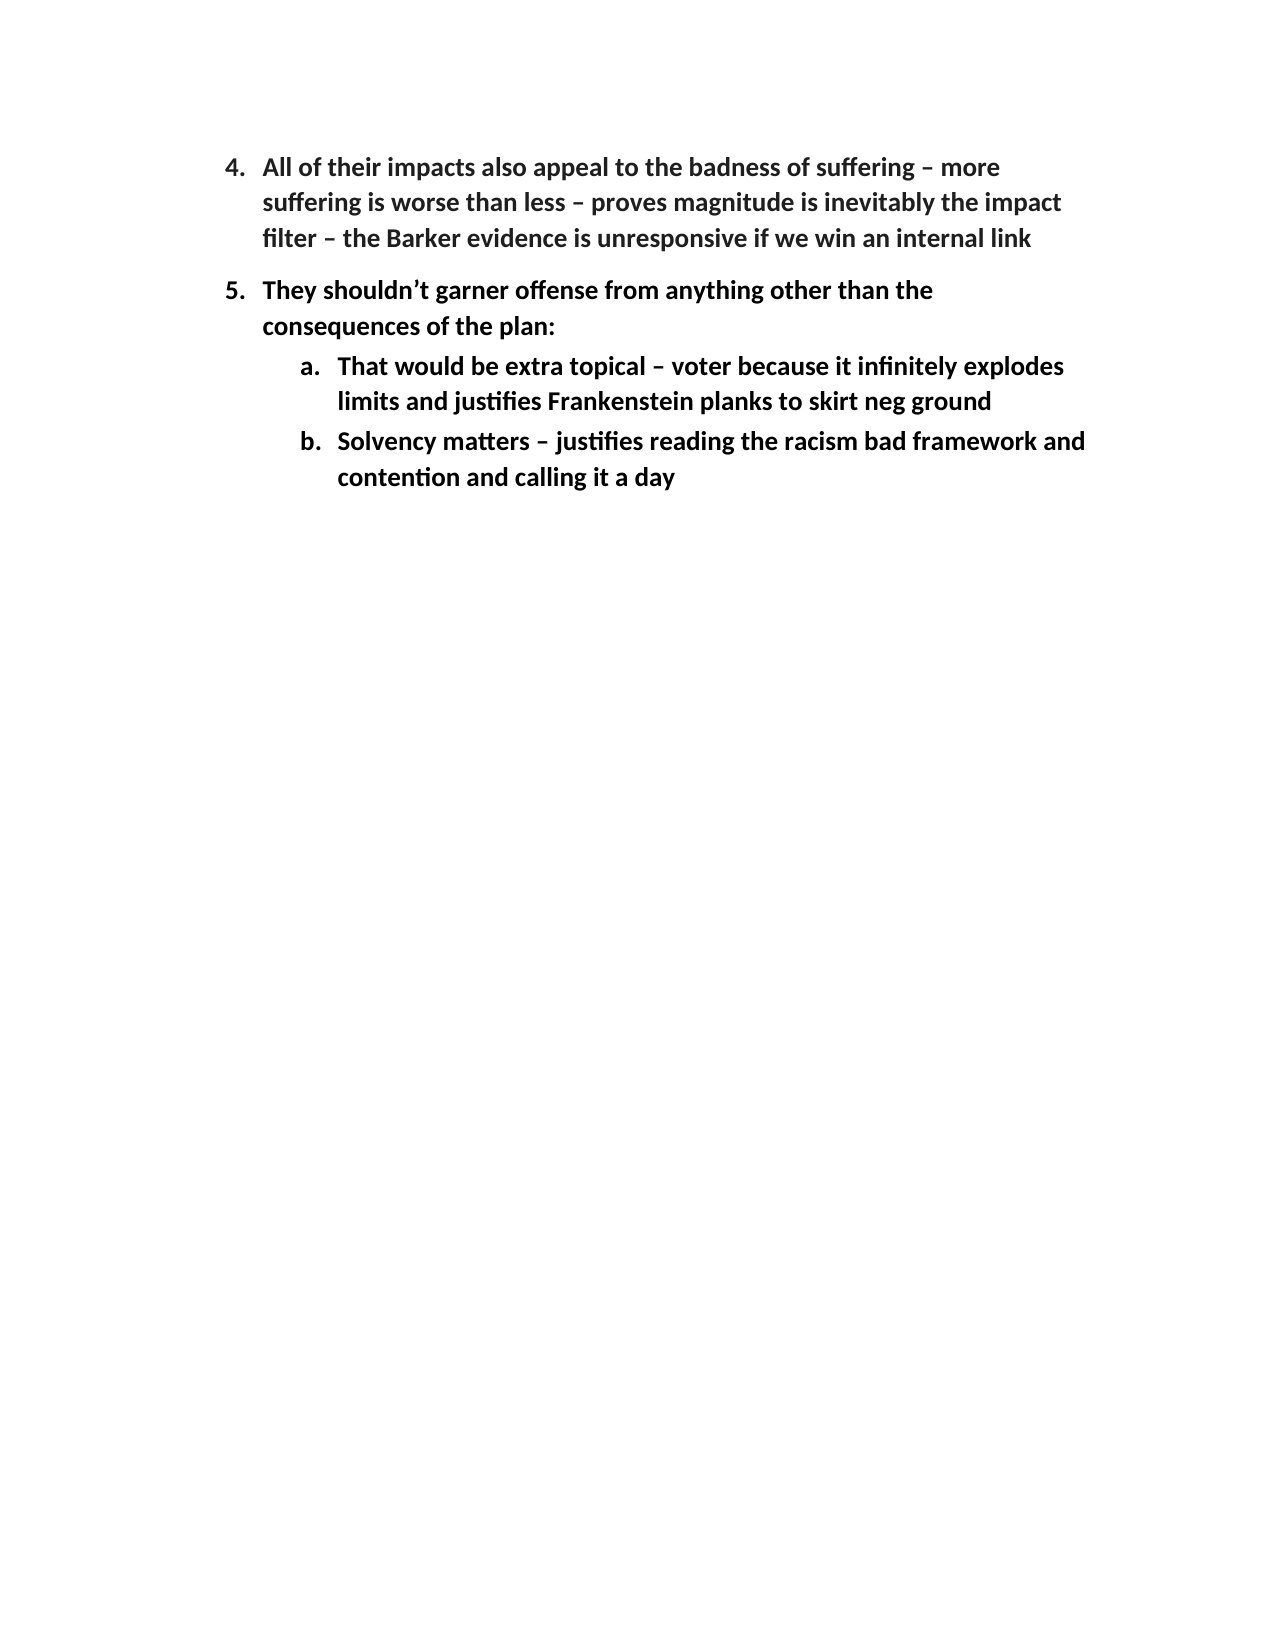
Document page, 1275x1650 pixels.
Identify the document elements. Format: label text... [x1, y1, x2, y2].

list All of their impacts also appeal to the badness of suffering – more suffering is worse than less – proves magnitude is inevitably the impact filter – the Barker evidence is unresponsive if we win an internal link [225, 150, 1087, 254]
subtitle Solvency matters – justifies reading the racism bad framework and contention and calling it a day [300, 424, 1087, 493]
subtitle That would be extra topical – voter because it infinitely explodes limits and justifies Frankenstein planks to skirt neg ground [300, 349, 1087, 418]
subtitle They shouldn’t garner offense from anything other than the consequences of the plan: [225, 273, 1087, 342]
